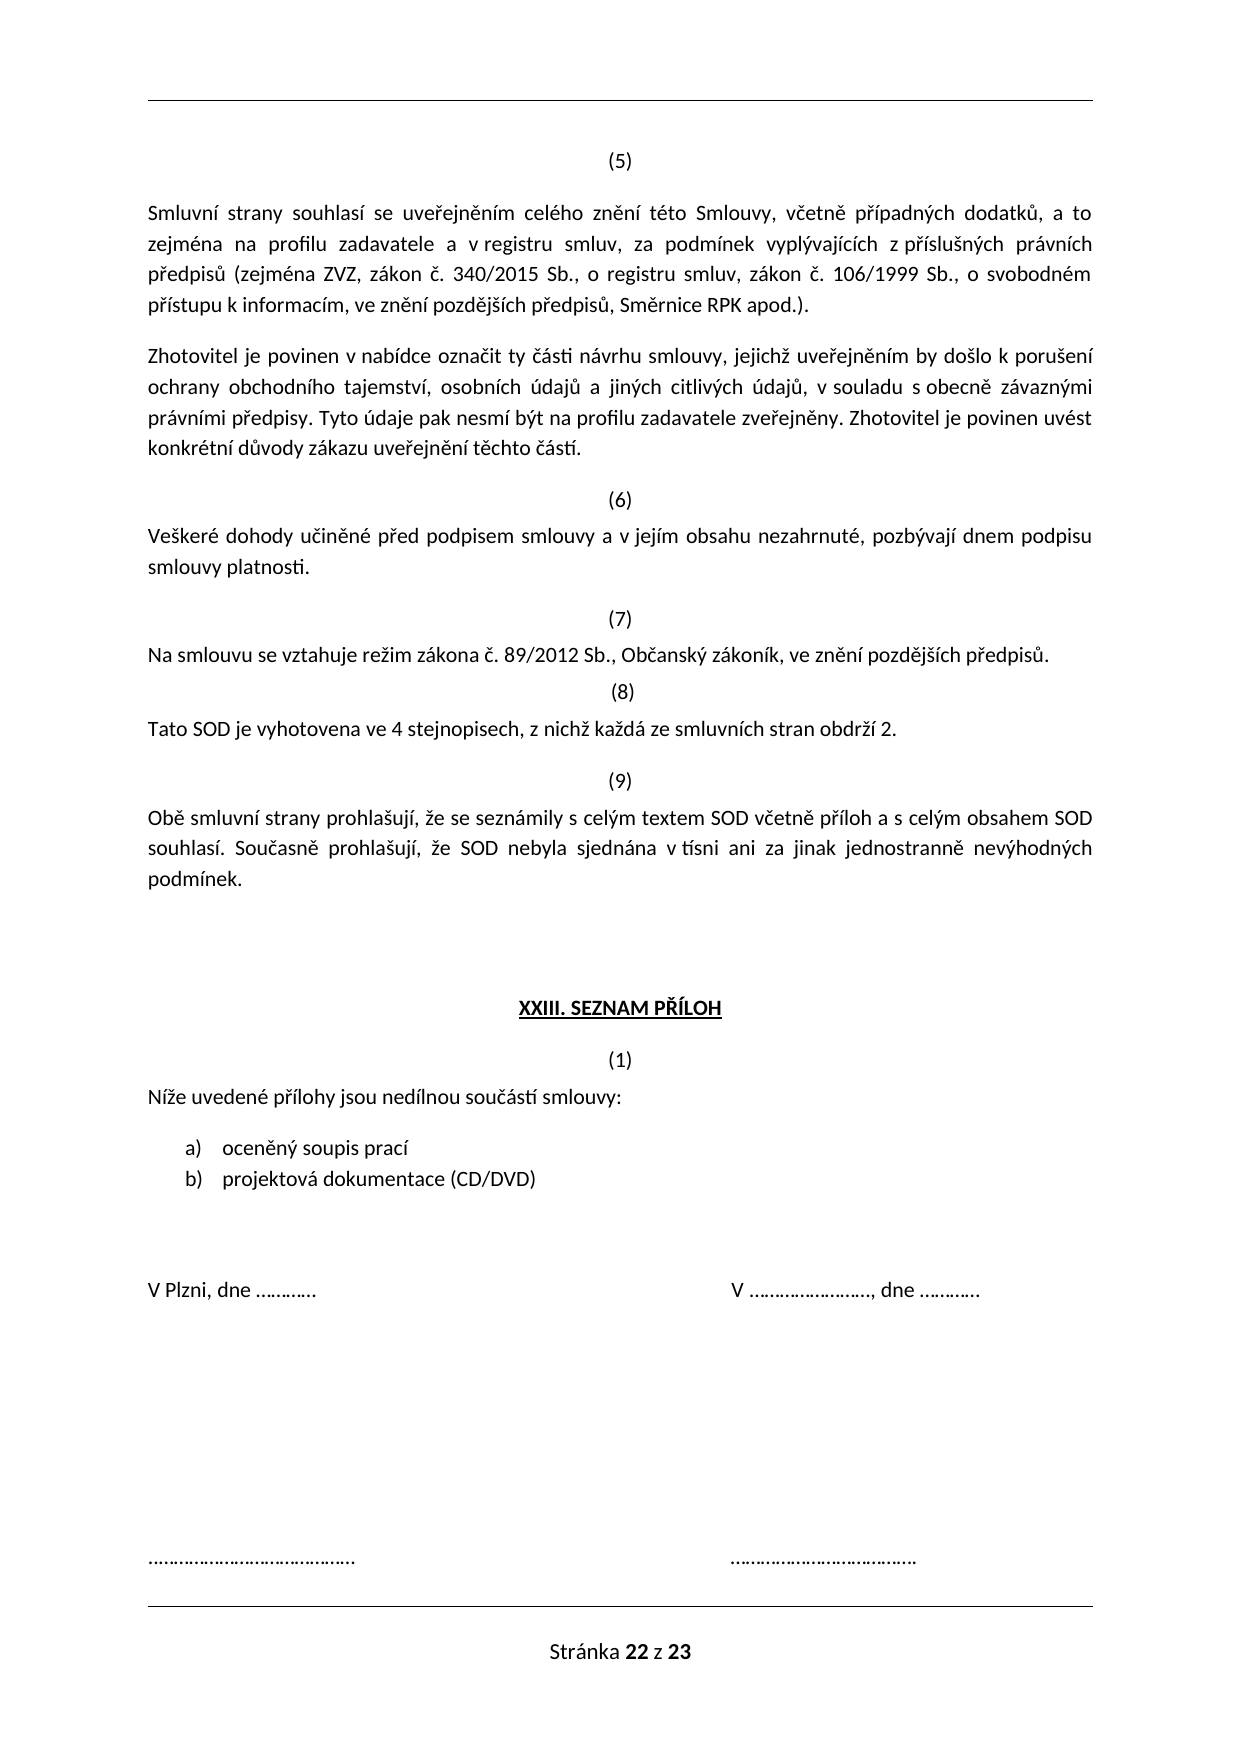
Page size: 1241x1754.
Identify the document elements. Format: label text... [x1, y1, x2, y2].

text (5) [148, 148, 1093, 174]
text (6) [148, 486, 1093, 512]
text Veškeré dohody učiněné před podpisem smlouvy a v jejím obsahu nezahrnuté, pozbývají dnem podpisu smlouvy platnosti. [148, 523, 1093, 580]
text ..……………………………… … ………………………………. [148, 1543, 1093, 1570]
text (9) [148, 767, 1093, 793]
text Smluvní strany souhlasí se uveřejněním celého znění této Smlouvy, včetně případných dodatků, a to zejména na profilu zadavatele a v registru smluv, za podmínek vyplývajících z příslušných právních předpisů (zejména ZVZ, zákon č. 340/2015 Sb., o registru smluv, zákon č. 106/1999 Sb., o svobodném přístupu k informacím, ve znění pozdějších předpisů, Směrnice RPK apod.). [148, 199, 1093, 318]
text Obě smluvní strany prohlašují, že se seznámily s celým textem SOD včetně příloh a s celým obsahem SOD souhlasí. Současně prohlašují, že SOD nebyla sjednána v tísni ani za jinak jednostranně nevýhodných podmínek. [148, 804, 1093, 892]
text (1) [148, 1046, 1093, 1073]
text Zhotovitel je povinen v nabídce označit ty části návrhu smlouvy, jejichž uveřejněním by došlo k porušení ochrany obchodního tajemství, osobních údajů a jiných citlivých údajů, v souladu s obecně závaznými právními předpisy. Tyto údaje pak nesmí být na profilu zadavatele zveřejněny. Zhotovitel je povinen uvést konkrétní důvody zákazu uveřejnění těchto částí. [148, 342, 1093, 461]
text XXIII. SEZNAM PŘÍLOH [148, 994, 1093, 1021]
text (8) [148, 678, 1093, 705]
list projektová dokumentace (CD/DVD) [185, 1165, 1093, 1192]
text (7) [148, 605, 1093, 631]
text Na smlouvu se vztahuje režim zákona č. 89/2012 Sb., Občanský zákoník, ve znění pozdějších předpisů. [148, 642, 1093, 668]
text Tato SOD je vyhotovena ve 4 stejnopisech, z nichž každá ze smluvních stran obdrží 2. [148, 715, 1093, 742]
text Níže uvedené přílohy jsou nedílnou součástí smlouvy: [148, 1083, 1093, 1110]
text V Plzni, dne ………… V ……………………, dne ………… [148, 1277, 1093, 1303]
list oceněný soupis prací [185, 1134, 1093, 1161]
